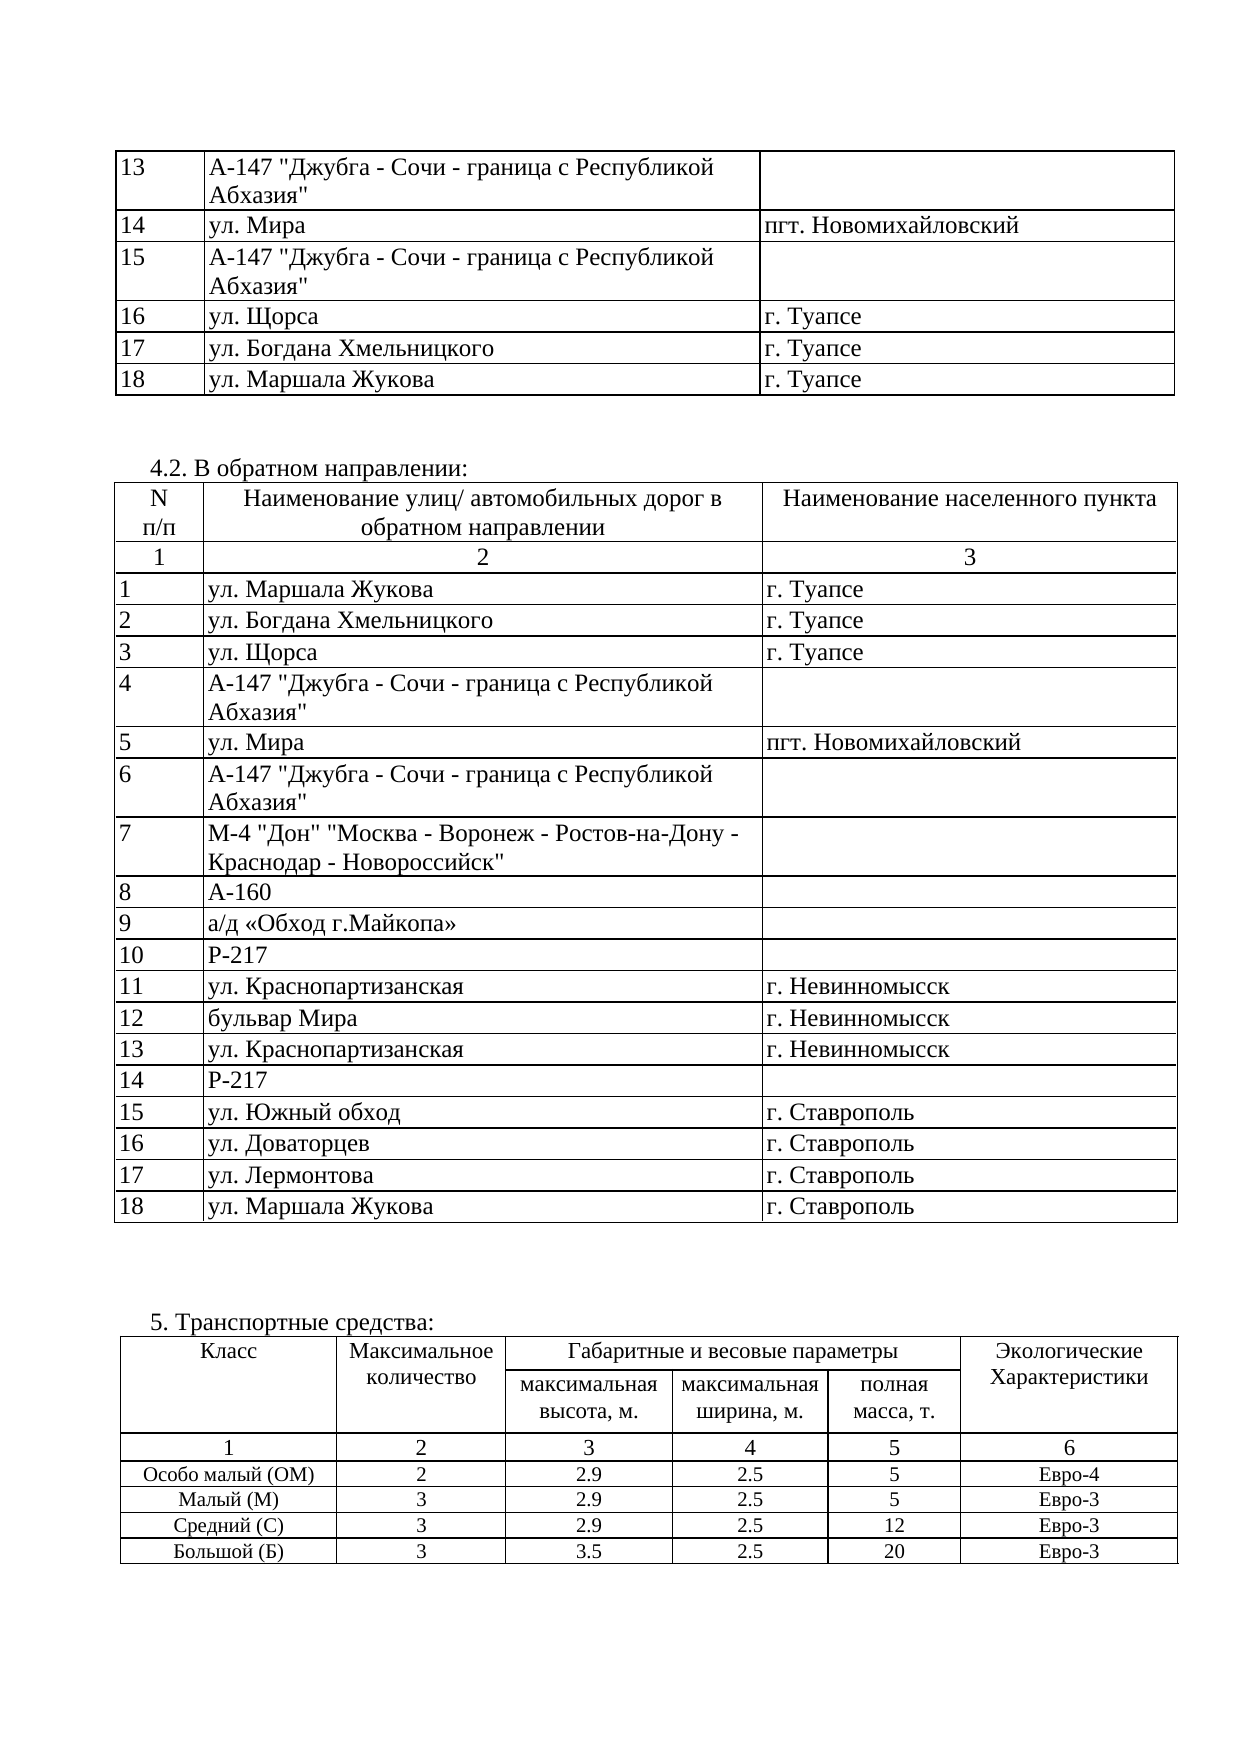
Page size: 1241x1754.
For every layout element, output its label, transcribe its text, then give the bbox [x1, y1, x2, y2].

table_cell Евро-3 [961, 1487, 1177, 1511]
table_cell бульвар Мира [204, 1003, 762, 1033]
table_header N п/п [115, 483, 203, 541]
text 5. Транспортные средства: [150, 1307, 1090, 1336]
table_cell Средний (С) [121, 1513, 336, 1537]
table_cell ул. Доваторцев [204, 1129, 762, 1158]
table_cell 3 [337, 1513, 505, 1537]
table_cell 2.5 [673, 1462, 827, 1486]
table_cell Евро-3 [961, 1539, 1177, 1563]
table_cell полная масса, т. [829, 1371, 960, 1432]
table_cell а/д «Обход г.Майкопа» [204, 908, 762, 938]
table_cell 20 [829, 1539, 960, 1563]
table_cell 12 [829, 1513, 960, 1537]
table_cell 3 [337, 1539, 505, 1563]
table_cell 2.9 [506, 1462, 672, 1486]
table_cell г. Ставрополь [763, 1190, 1177, 1221]
table_cell 17 [115, 1160, 203, 1190]
table_cell 1 [115, 542, 203, 572]
table_header Класс [121, 1337, 336, 1432]
table_cell ул. Щорса [205, 301, 759, 331]
table_cell А-160 [204, 877, 762, 907]
table_cell г. Невинномысск [763, 1033, 1177, 1064]
table_cell 2.5 [673, 1513, 827, 1537]
table_cell ул. Щорса [204, 637, 762, 667]
table_cell 5 [829, 1487, 960, 1511]
table_cell Большой (Б) [121, 1539, 336, 1563]
table_cell [763, 816, 1177, 875]
table_cell 18 [117, 364, 204, 394]
table_cell 1 [115, 573, 203, 604]
table_cell [763, 667, 1177, 726]
table_cell [763, 938, 1177, 970]
table_header Наименование населенного пункта [763, 483, 1177, 541]
table_cell г. Туапсе [761, 364, 1174, 394]
table_cell 2.9 [506, 1487, 672, 1511]
table_cell максимальная ширина, м. [673, 1371, 827, 1432]
table_cell ул. Лермонтова [204, 1160, 762, 1190]
table_cell пгт. Новомихайловский [761, 211, 1174, 241]
table_cell 1 [121, 1434, 336, 1460]
table_cell [761, 242, 1174, 299]
table_cell 5 [829, 1434, 960, 1460]
table_cell 4 [673, 1434, 827, 1460]
table_cell М-4 "Дон" "Москва - Воронеж - Ростов-на-Дону - Краснодар - Новороссийск" [204, 818, 762, 875]
table_cell г. Туапсе [761, 301, 1174, 331]
table_cell 3 [337, 1487, 505, 1511]
table_cell ул. Мира [205, 211, 759, 241]
table_cell Особо малый (ОМ) [121, 1462, 336, 1486]
table_cell 13 [115, 1034, 203, 1064]
table_cell 16 [117, 301, 204, 331]
table_cell ул. Южный обход [204, 1097, 762, 1127]
table_cell 2 [337, 1434, 505, 1460]
table_cell [763, 757, 1177, 816]
text 4.2. В обратном направлении: [150, 453, 1090, 482]
table_header Габаритные и весовые параметры [506, 1337, 960, 1369]
table_cell г. Ставрополь [763, 1096, 1177, 1127]
table_cell 6 [961, 1434, 1177, 1460]
table_cell ул. Краснопартизанская [204, 1034, 762, 1064]
table_cell 18 [115, 1191, 203, 1221]
table_cell 3.5 [506, 1539, 672, 1563]
table_cell ул. Маршала Жукова [205, 364, 759, 394]
table_cell 14 [115, 1065, 203, 1096]
table_cell г. Невинномысск [763, 1001, 1177, 1033]
table_cell 9 [115, 908, 203, 938]
table_cell г. Туапсе [763, 604, 1177, 635]
table_cell ул. Маршала Жукова [204, 574, 762, 604]
table_cell 14 [117, 211, 204, 241]
table_cell 2.5 [673, 1487, 827, 1511]
table_cell г. Невинномысск [763, 970, 1177, 1001]
table_cell А-147 "Джубга - Сочи - граница с Республикой Абхазия" [204, 759, 762, 816]
table_cell [763, 1064, 1177, 1096]
table_cell Евро-3 [961, 1513, 1177, 1537]
table_cell г. Туапсе [763, 635, 1177, 667]
table_cell А-147 "Джубга - Сочи - граница с Республикой Абхазия" [204, 668, 762, 726]
table_cell 5 [829, 1462, 960, 1486]
table_cell 15 [117, 242, 204, 299]
table_cell 13 [117, 152, 204, 209]
table_cell 3 [115, 636, 203, 667]
table_cell ул. Богдана Хмельницкого [205, 333, 759, 362]
table_cell г. Туапсе [763, 572, 1177, 604]
table_cell 2.5 [673, 1539, 827, 1563]
table_cell Малый (М) [121, 1487, 336, 1511]
table_cell 4 [115, 668, 203, 726]
table_cell 15 [115, 1097, 203, 1127]
table_cell ул. Мира [204, 727, 762, 757]
table_cell г. Ставрополь [763, 1127, 1177, 1158]
table_cell ул. Маршала Жукова [204, 1192, 762, 1221]
table_cell г. Ставрополь [763, 1159, 1177, 1190]
table_cell 17 [117, 333, 204, 362]
table_cell максимальная высота, м. [506, 1371, 672, 1432]
table_cell Р-217 [204, 1066, 762, 1096]
table_cell 2 [115, 605, 203, 635]
table_cell 16 [115, 1128, 203, 1158]
table_cell ул. Богдана Хмельницкого [204, 605, 762, 635]
table_cell ул. Краснопартизанская [204, 971, 762, 1001]
table_cell А-147 "Джубга - Сочи - граница с Республикой Абхазия" [205, 242, 759, 299]
table_header Наименование улиц/ автомобильных дорог в обратном направлении [204, 483, 762, 541]
table_cell [761, 152, 1174, 209]
table_cell 7 [115, 817, 203, 875]
table_cell 11 [115, 971, 203, 1001]
table_cell пгт. Новомихайловский [763, 726, 1177, 757]
table_cell 3 [506, 1434, 672, 1460]
table_header Максимальное количество [337, 1337, 505, 1432]
table_cell А-147 "Джубга - Сочи - граница с Республикой Абхазия" [205, 152, 759, 209]
table_cell 5 [115, 727, 203, 757]
table_cell 3 [763, 541, 1177, 572]
table_cell 12 [115, 1002, 203, 1033]
table_cell [763, 875, 1177, 907]
table_cell 10 [115, 939, 203, 970]
table_cell 8 [115, 876, 203, 907]
table_cell 2 [337, 1462, 505, 1486]
table_cell г. Туапсе [761, 333, 1174, 362]
table_cell Евро-4 [961, 1462, 1177, 1486]
table_cell 2.9 [506, 1513, 672, 1537]
table_cell Р-217 [204, 940, 762, 970]
table_cell 2 [204, 542, 762, 572]
table_cell 6 [115, 758, 203, 816]
table_header Экологические Характеристики [961, 1337, 1177, 1432]
table_cell [763, 907, 1177, 938]
